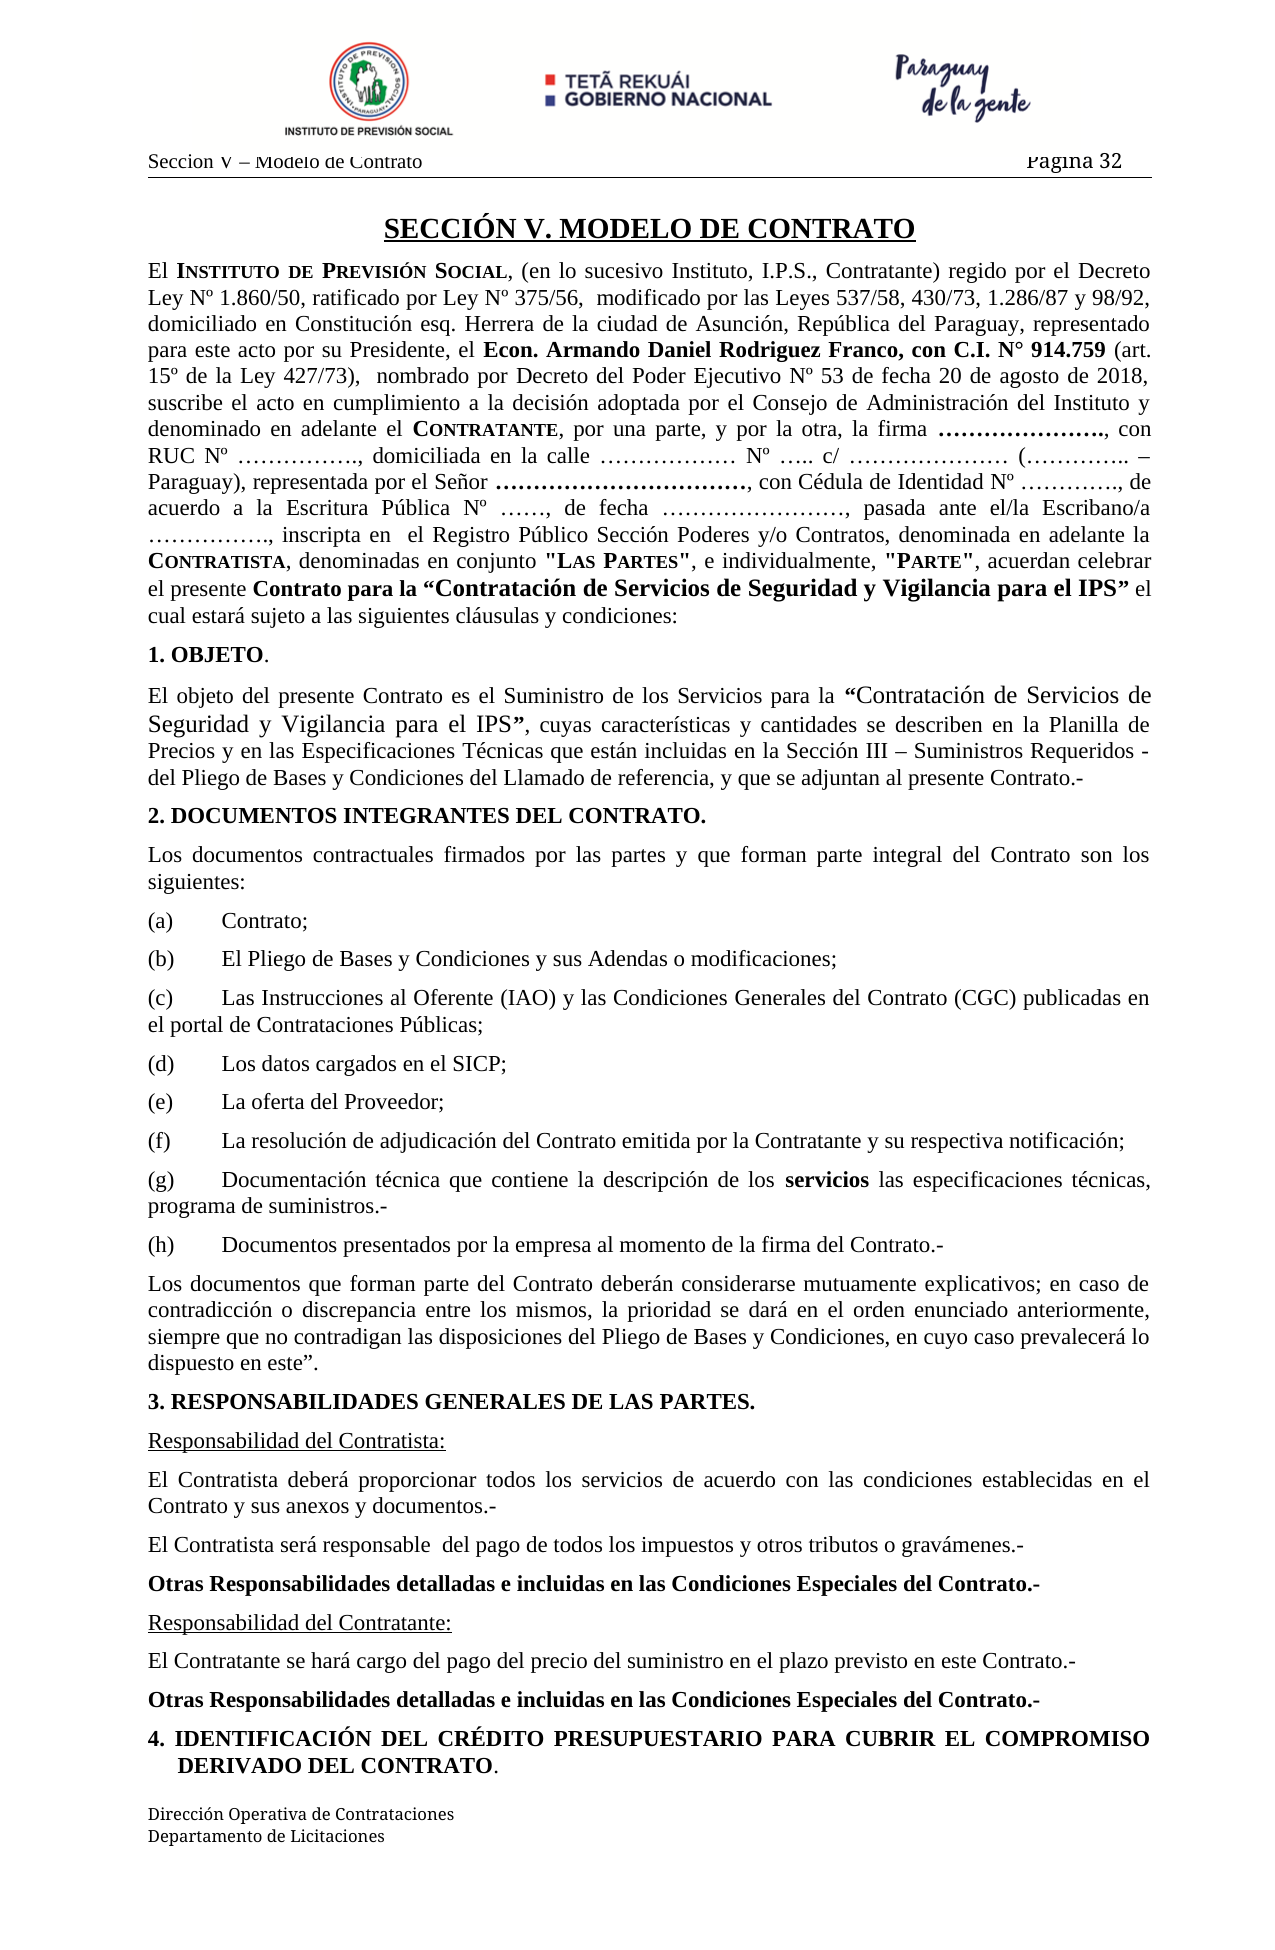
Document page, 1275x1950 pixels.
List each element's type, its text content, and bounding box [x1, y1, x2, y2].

text (g) Documentación técnica que contiene la descripción de los servicios las especificaciones técnicas, programa de suministros.- [148, 1166, 1152, 1219]
text 3. RESPONSABILIDADES GENERALES DE LAS PARTES. [148, 1388, 1152, 1414]
text El Contratista deberá proporcionar todos los servicios de acuerdo con las condiciones establecidas en el Contrato y sus anexos y documentos.- [148, 1466, 1152, 1518]
subtitle SECCIÓN V. MODELO DE CONTRATO [148, 211, 1152, 245]
text (c) Las Instrucciones al Oferente (IAO) y las Condiciones Generales del Contrato (CGC) publicadas en el portal de Contrataciones Públicas; [148, 984, 1152, 1037]
text El Contratista será responsable del pago de todos los impuestos y otros tributos o gravámenes.- [148, 1531, 1152, 1557]
text Los documentos contractuales firmados por las partes y que forman parte integral del Contrato son los siguientes: [148, 841, 1152, 894]
picture [190, 3, 1082, 157]
text 2. DOCUMENTOS INTEGRANTES DEL CONTRATO. [148, 803, 1152, 829]
text Los documentos que forman parte del Contrato deberán considerarse mutuamente explicativos; en caso de contradicción o discrepancia entre los mismos, la prioridad se dará en el orden enunciado anteriormente, siempre que no contradigan las disposiciones del Pliego de Bases y Condiciones, en cuyo caso prevalecerá lo dispuesto en este”. [148, 1270, 1152, 1376]
text (e) La oferta del Proveedor; [148, 1088, 1152, 1115]
text Responsabilidad del Contratista: [148, 1427, 1152, 1453]
text Otras Responsabilidades detalladas e incluidas en las Condiciones Especiales del Contrato.- [148, 1686, 1152, 1713]
text El Contratante se hará cargo del pago del precio del suministro en el plazo previsto en este Contrato.- [148, 1648, 1152, 1674]
text El Instituto de Previsión Social, (en lo sucesivo Instituto, I.P.S., Contratante) regido por el Decreto Ley Nº 1.860/50, ratificado por Ley Nº 375/56, modificado por las Leyes 537/58, 430/73, 1.286/87 y 98/92, domiciliado en Constitución esq. Herrera de la ciudad de Asunción, República del Paraguay, representado para este acto por su Presidente, el Econ. Armando Daniel Rodriguez Franco, con C.I. N° 914.759 (art. 15º de la Ley 427/73), nombrado por Decreto del Poder Ejecutivo Nº 53 de fecha 20 de agosto de 2018, suscribe el acto en cumplimiento a la decisión adoptada por el Consejo de Administración del Instituto y denominado en adelante el Contratante, por una parte, y por la otra, la firma …………………., con RUC Nº ……………., domiciliada en la calle ……………… Nº ….. c/ ………………… (………….. – Paraguay), representada por el Señor ……………………………, con Cédula de Identidad Nº …………., de acuerdo a la Escritura Pública Nº ……, de fecha ……………………, pasada ante el/la Escribano/a ……………., inscripta en el Registro Público Sección Poderes y/o Contratos, denominada en adelante la Contratista, denominadas en conjunto "Las Partes", e individualmente, "Parte", acuerdan celebrar el presente Contrato para la “Contratación de Servicios de Seguridad y Vigilancia para el IPS” el cual estará sujeto a las siguientes cláusulas y condiciones: [148, 257, 1152, 628]
text Otras Responsabilidades detalladas e incluidas en las Condiciones Especiales del Contrato.- [148, 1570, 1152, 1596]
text 4. IDENTIFICACIÓN DEL CRÉDITO PRESUPUESTARIO PARA CUBRIR EL COMPROMISO DERIVADO DEL CONTRATO. [148, 1725, 1152, 1778]
text (a) Contrato; [148, 907, 1152, 933]
text Responsabilidad del Contratante: [148, 1609, 1152, 1635]
text 1. OBJETO. [148, 641, 1152, 667]
text (b) El Pliego de Bases y Condiciones y sus Adendas o modificaciones; [148, 946, 1152, 972]
text (h) Documentos presentados por la empresa al momento de la firma del Contrato.- [148, 1231, 1152, 1258]
text (d) Los datos cargados en el SICP; [148, 1049, 1152, 1076]
text (f) La resolución de adjudicación del Contrato emitida por la Contratante y su respectiva notificación; [148, 1127, 1152, 1154]
text El objeto del presente Contrato es el Suministro de los Servicios para la “Contratación de Servicios de Seguridad y Vigilancia para el IPS”, cuyas características y cantidades se describen en la Planilla de Precios y en las Especificaciones Técnicas que están incluidas en la Sección III – Suministros Requeridos - del Pliego de Bases y Condiciones del Llamado de referencia, y que se adjuntan al presente Contrato.- [148, 680, 1152, 790]
